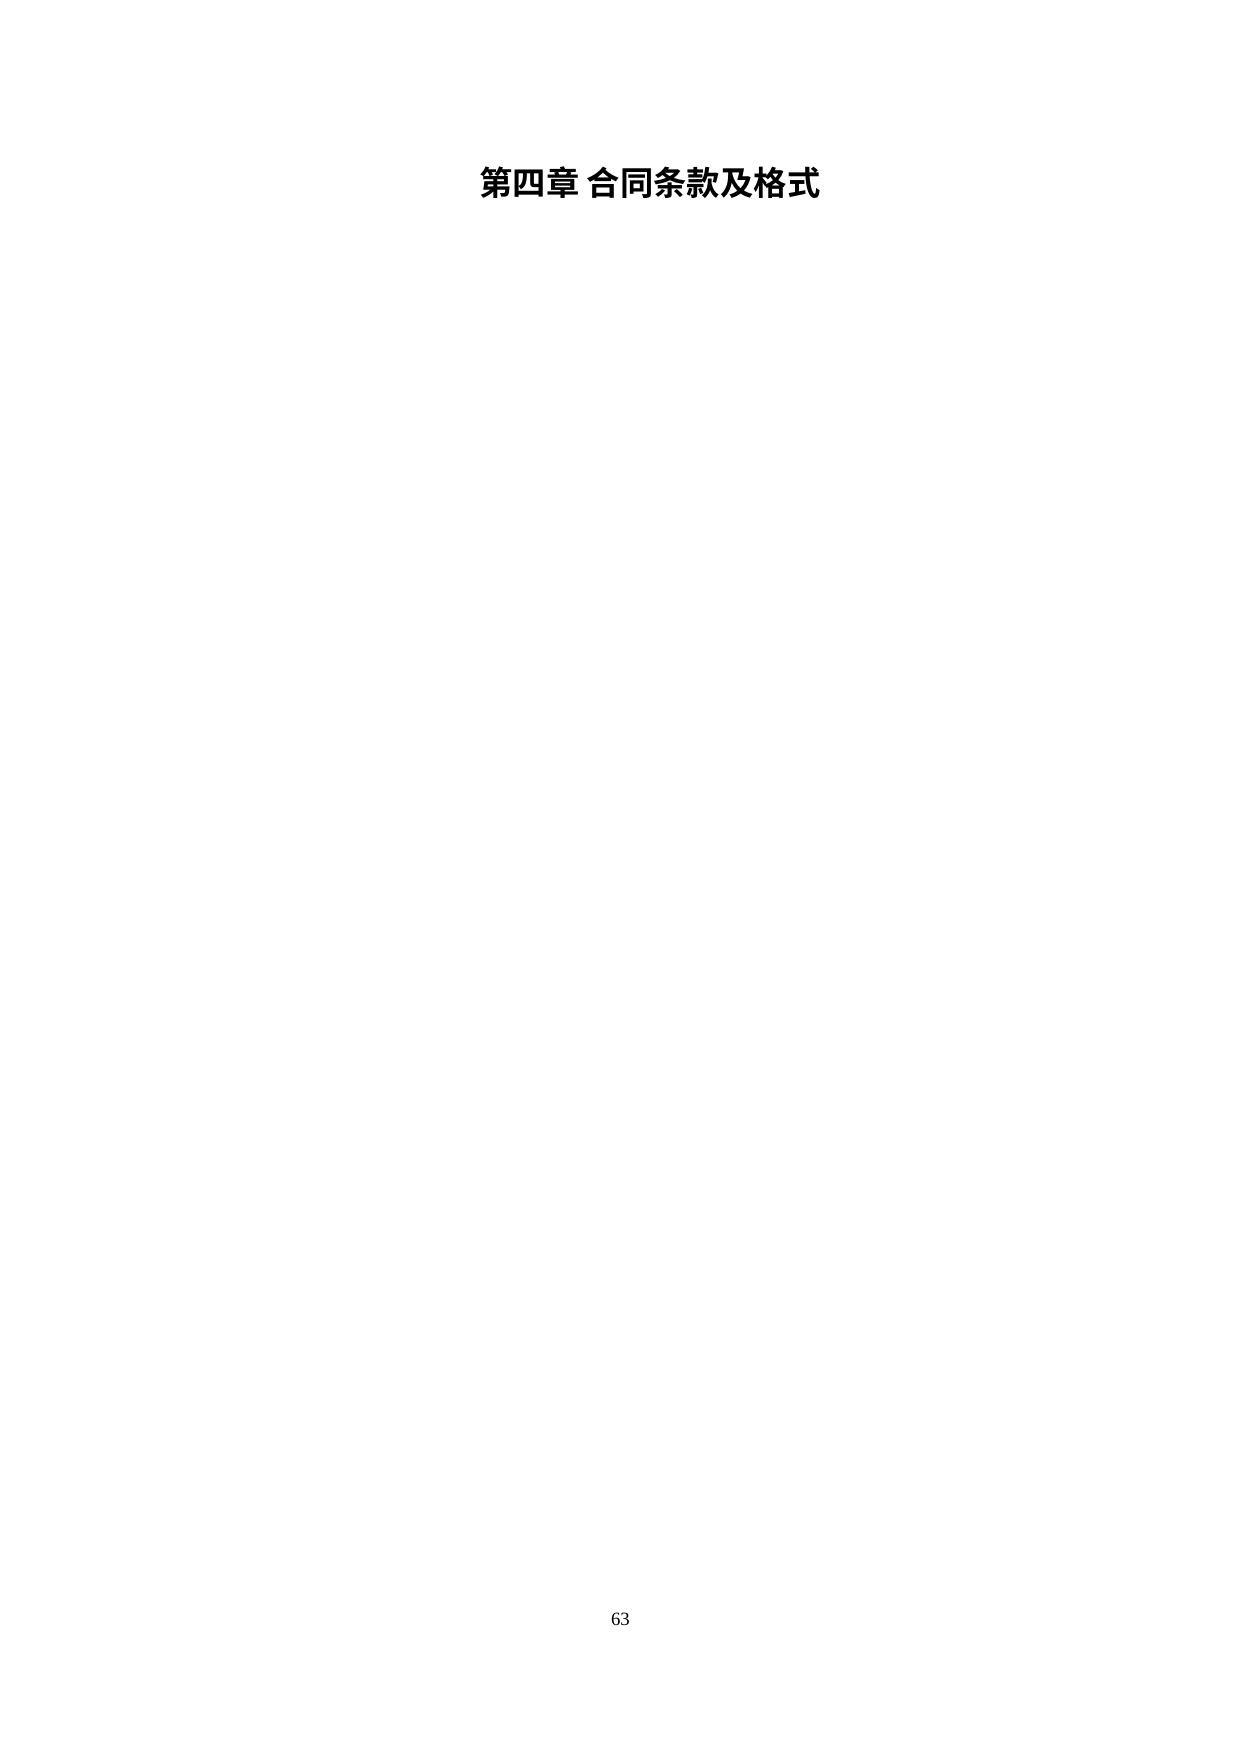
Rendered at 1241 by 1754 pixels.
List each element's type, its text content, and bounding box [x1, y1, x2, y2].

text 第四章 合同条款及格式 [246, 156, 1053, 204]
